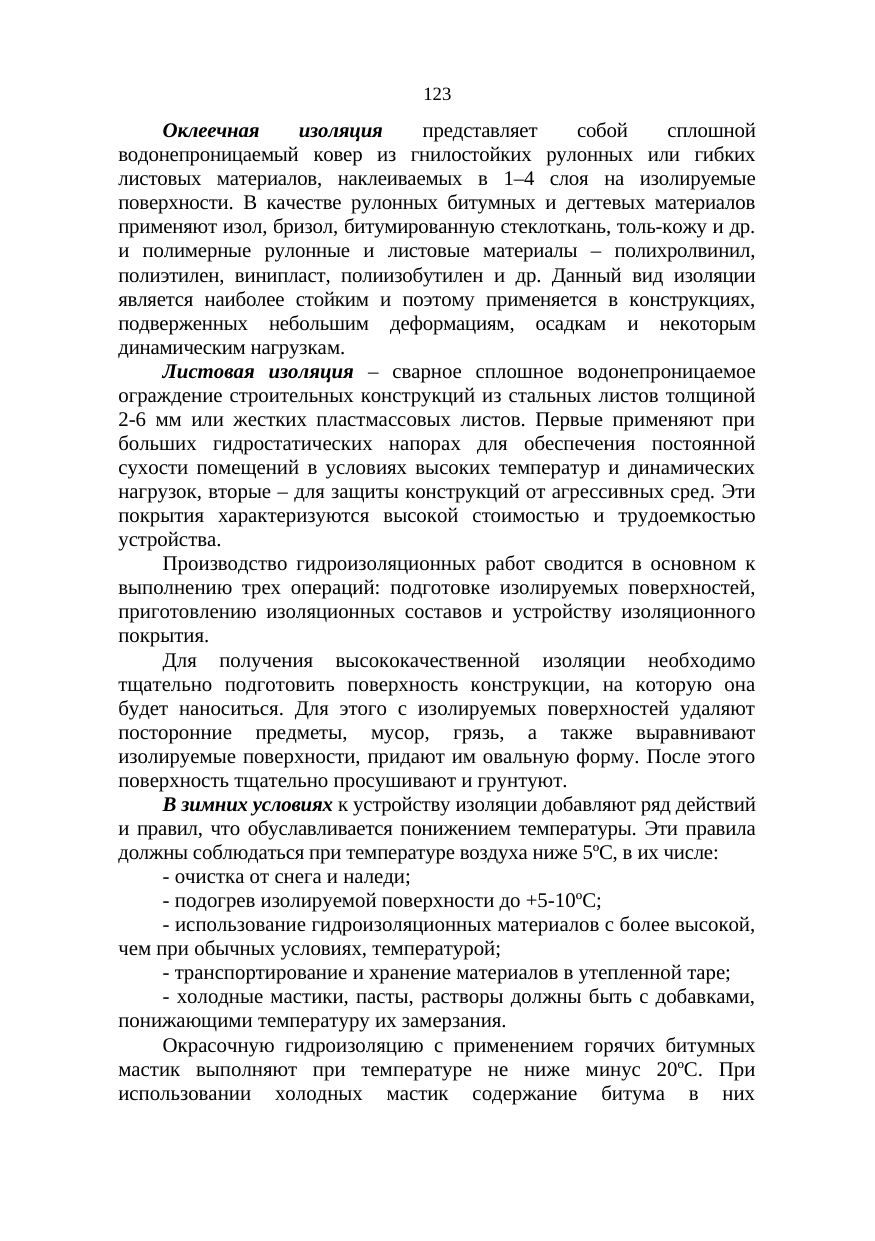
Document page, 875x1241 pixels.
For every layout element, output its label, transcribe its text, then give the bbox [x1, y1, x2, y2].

text Оклеечная изоляция представляет собой сплошной водонепроницаемый ковер из гнилостойких рулонных или гибких листовых материалов, наклеиваемых в 1–4 слоя на изолируемые поверхности. В качестве рулонных битумных и дегтевых материалов применяют изол, бризол, битумированную стеклоткань, толь-кожу и др. и полимерные рулонные и листовые материалы – полихролвинил, полиэтилен, винипласт, полиизобутилен и др. Данный вид изоляции является наиболее стойким и поэтому применяется в конструкциях, подверженных небольшим деформациям, осадкам и некоторым динамическим нагрузкам. [118, 118, 756, 359]
text Производство гидроизоляционных работ сводится в основном к выполнению трех операций: подготовке изолируемых поверхностей, приготовлению изоляционных составов и устройству изоляционного покрытия. [118, 551, 756, 647]
text - очистка от снега и наледи; [118, 864, 756, 888]
text - использование гидроизоляционных материалов с более высокой, чем при обычных условиях, температурой; [118, 912, 756, 960]
text - холодные мастики, пасты, растворы должны быть с добавками, понижающими температуру их замерзания. [118, 984, 756, 1032]
text - подогрев изолируемой поверхности до +5-10ºС; [118, 888, 756, 912]
text Листовая изоляция – сварное сплошное водонепроницаемое ограждение строительных конструкций из стальных листов толщиной 2-6 мм или жестких пластмассовых листов. Первые применяют при больших гидростатических напорах для обеспечения постоянной сухости помещений в условиях высоких температур и динамических нагрузок, вторые – для защиты конструкций от агрессивных сред. Эти покрытия характеризуются высокой стоимостью и трудоемкостью устройства. [118, 359, 756, 551]
text Для получения высококачественной изоляции необходимо тщательно подготовить поверхность конструкции, на которую она будет наноситься. Для этого с изолируемых поверхностей удаляют посторонние предметы, мусор, грязь, а также выравнивают изолируемые поверхности, придают им овальную форму. После этого поверхность тщательно просушивают и грунтуют. [118, 647, 756, 792]
text В зимних условиях к устройству изоляции добавляют ряд действий и правил, что обуславливается понижением температуры. Эти правила должны соблюдаться при температуре воздуха ниже 5ºС, в их числе: [118, 792, 756, 864]
text - транспортирование и хранение материалов в утепленной таре; [118, 960, 756, 984]
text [118, 1032, 756, 1105]
